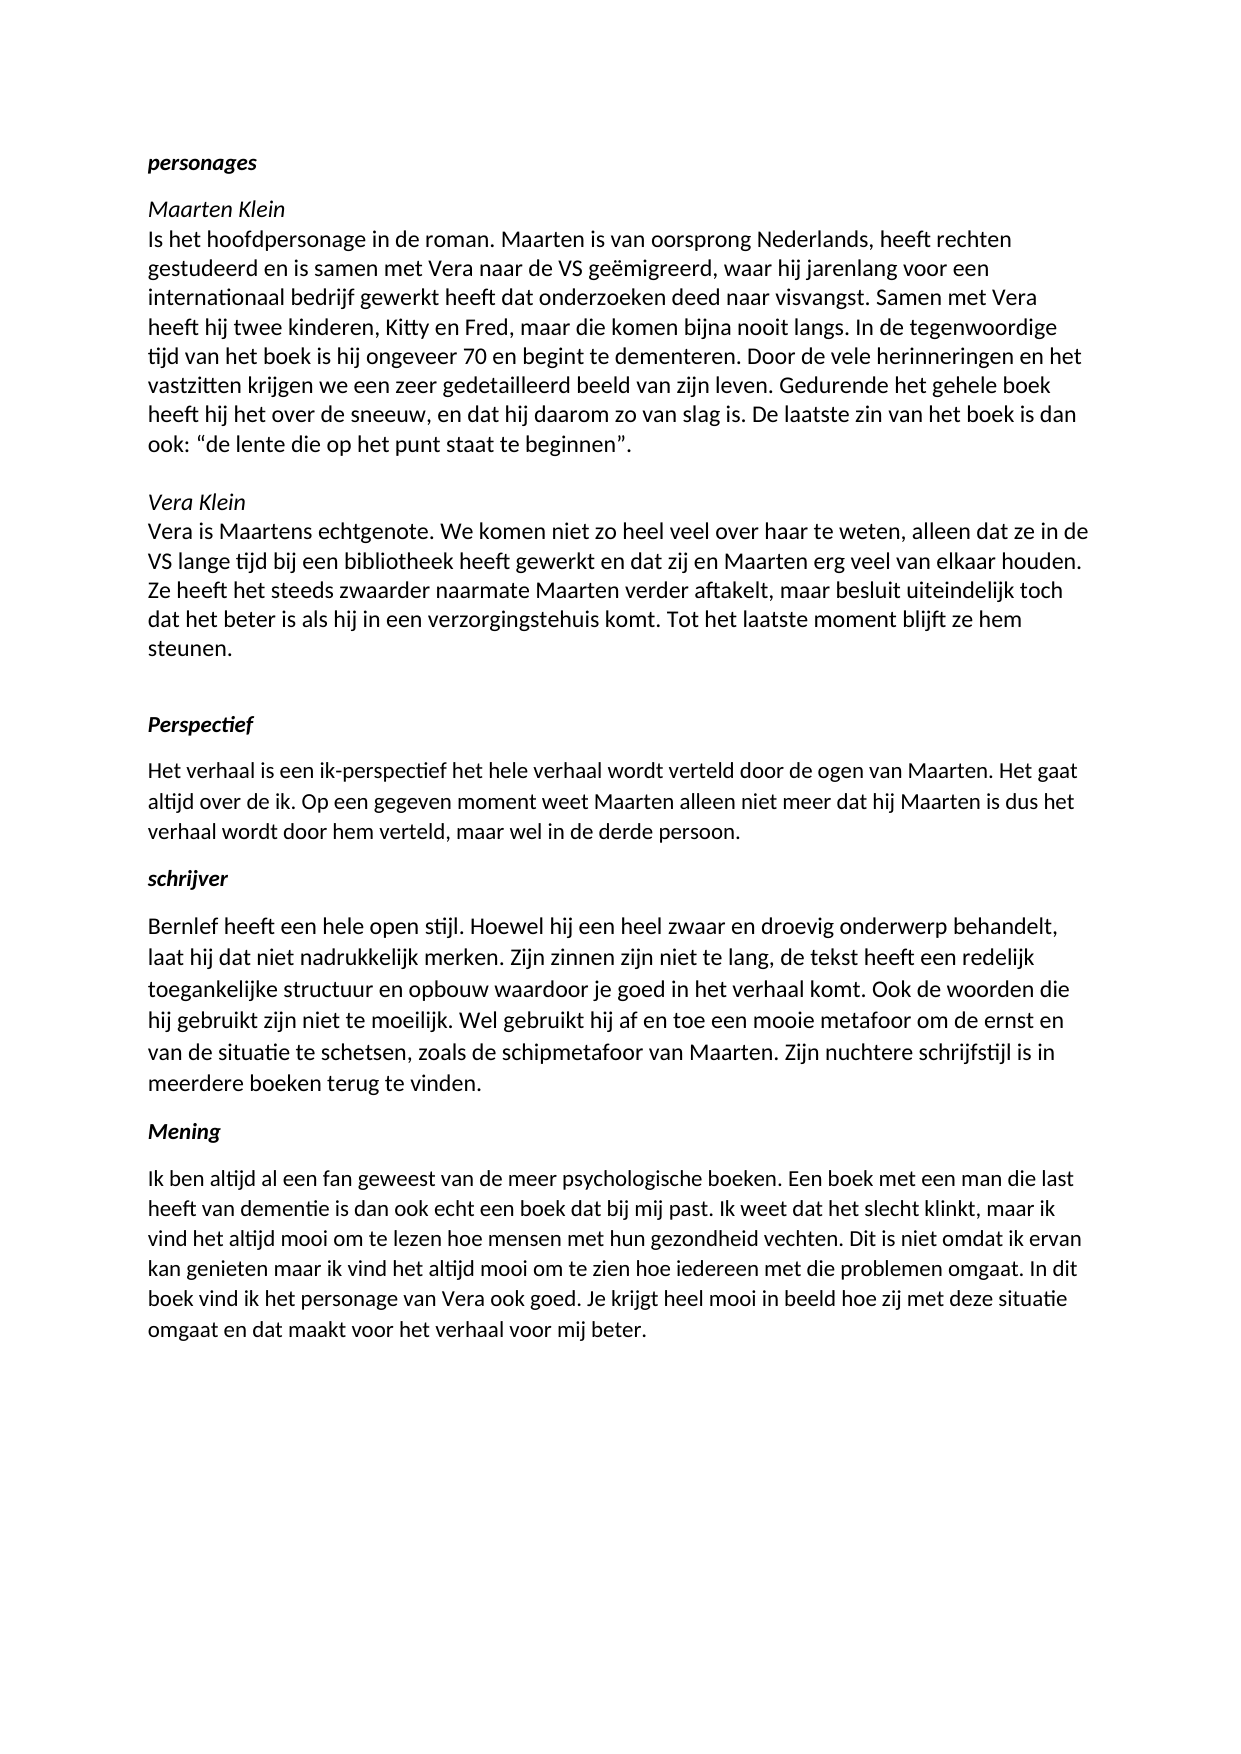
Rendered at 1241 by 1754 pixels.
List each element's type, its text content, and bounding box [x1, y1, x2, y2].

text schrijver [148, 864, 1093, 892]
text Bernlef heeft een hele open stijl. Hoewel hij een heel zwaar en droevig onderwerp behandelt, laat hij dat niet nadrukkelijk merken. Zijn zinnen zijn niet te lang, de tekst heeft een redelijk toegankelijke structuur en opbouw waardoor je goed in het verhaal komt. Ook de woorden die hij gebruikt zijn niet te moeilijk. Wel gebruikt hij af en toe een mooie metafoor om de ernst en van de situatie te schetsen, zoals de schipmetafoor van Maarten. Zijn nuchtere schrijfstijl is in meerdere boeken terug te vinden. [148, 911, 1093, 1098]
text Is het hoofdpersonage in de roman. Maarten is van oorsprong Nederlands, heeft rechten gestudeerd en is samen met Vera naar de VS geëmigreerd, waar hij jarenlang voor een internationaal bedrijf gewerkt heeft dat onderzoeken deed naar visvangst. Samen met Vera heeft hij twee kinderen, Kitty en Fred, maar die komen bijna nooit langs. In de tegenwoordige tijd van het boek is hij ongeveer 70 en begint te dementeren. Door de vele herinneringen en het vastzitten krijgen we een zeer gedetailleerd beeld van zijn leven. Gedurende het gehele boek heeft hij het over de sneeuw, en dat hij daarom zo van slag is. De laatste zin van het boek is dan ook: “de lente die op het punt staat te beginnen”. [148, 224, 1093, 458]
text Mening [148, 1117, 1093, 1145]
text Vera Klein [148, 487, 1093, 516]
text Perspectief [148, 710, 1093, 738]
text Het verhaal is een ik-perspectief het hele verhaal wordt verteld door de ogen van Maarten. Het gaat altijd over de ik. Op een gegeven moment weet Maarten alleen niet meer dat hij Maarten is dus het verhaal wordt door hem verteld, maar wel in de derde persoon. [148, 757, 1093, 845]
text Maarten Klein [148, 194, 1093, 224]
text Vera is Maartens echtgenote. We komen niet zo heel veel over haar te weten, alleen dat ze in de VS lange tijd bij een bibliotheek heeft gewerkt en dat zij en Maarten erg veel van elkaar houden. Ze heeft het steeds zwaarder naarmate Maarten verder aftakelt, maar besluit uiteindelijk toch dat het beter is als hij in een verzorgingstehuis komt. Tot het laatste moment blijft ze hem steunen. [148, 516, 1093, 663]
text Ik ben altijd al een fan geweest van de meer psychologische boeken. Een boek met een man die last heeft van dementie is dan ook echt een boek dat bij mij past. Ik weet dat het slecht klinkt, maar ik vind het altijd mooi om te lezen hoe mensen met hun gezondheid vechten. Dit is niet omdat ik ervan kan genieten maar ik vind het altijd mooi om te zien hoe iedereen met die problemen omgaat. In dit boek vind ik het personage van Vera ook goed. Je krijgt heel mooi in beeld hoe zij met deze situatie omgaat en dat maakt voor het verhaal voor mij beter. [148, 1164, 1093, 1343]
text personages [148, 148, 1093, 176]
